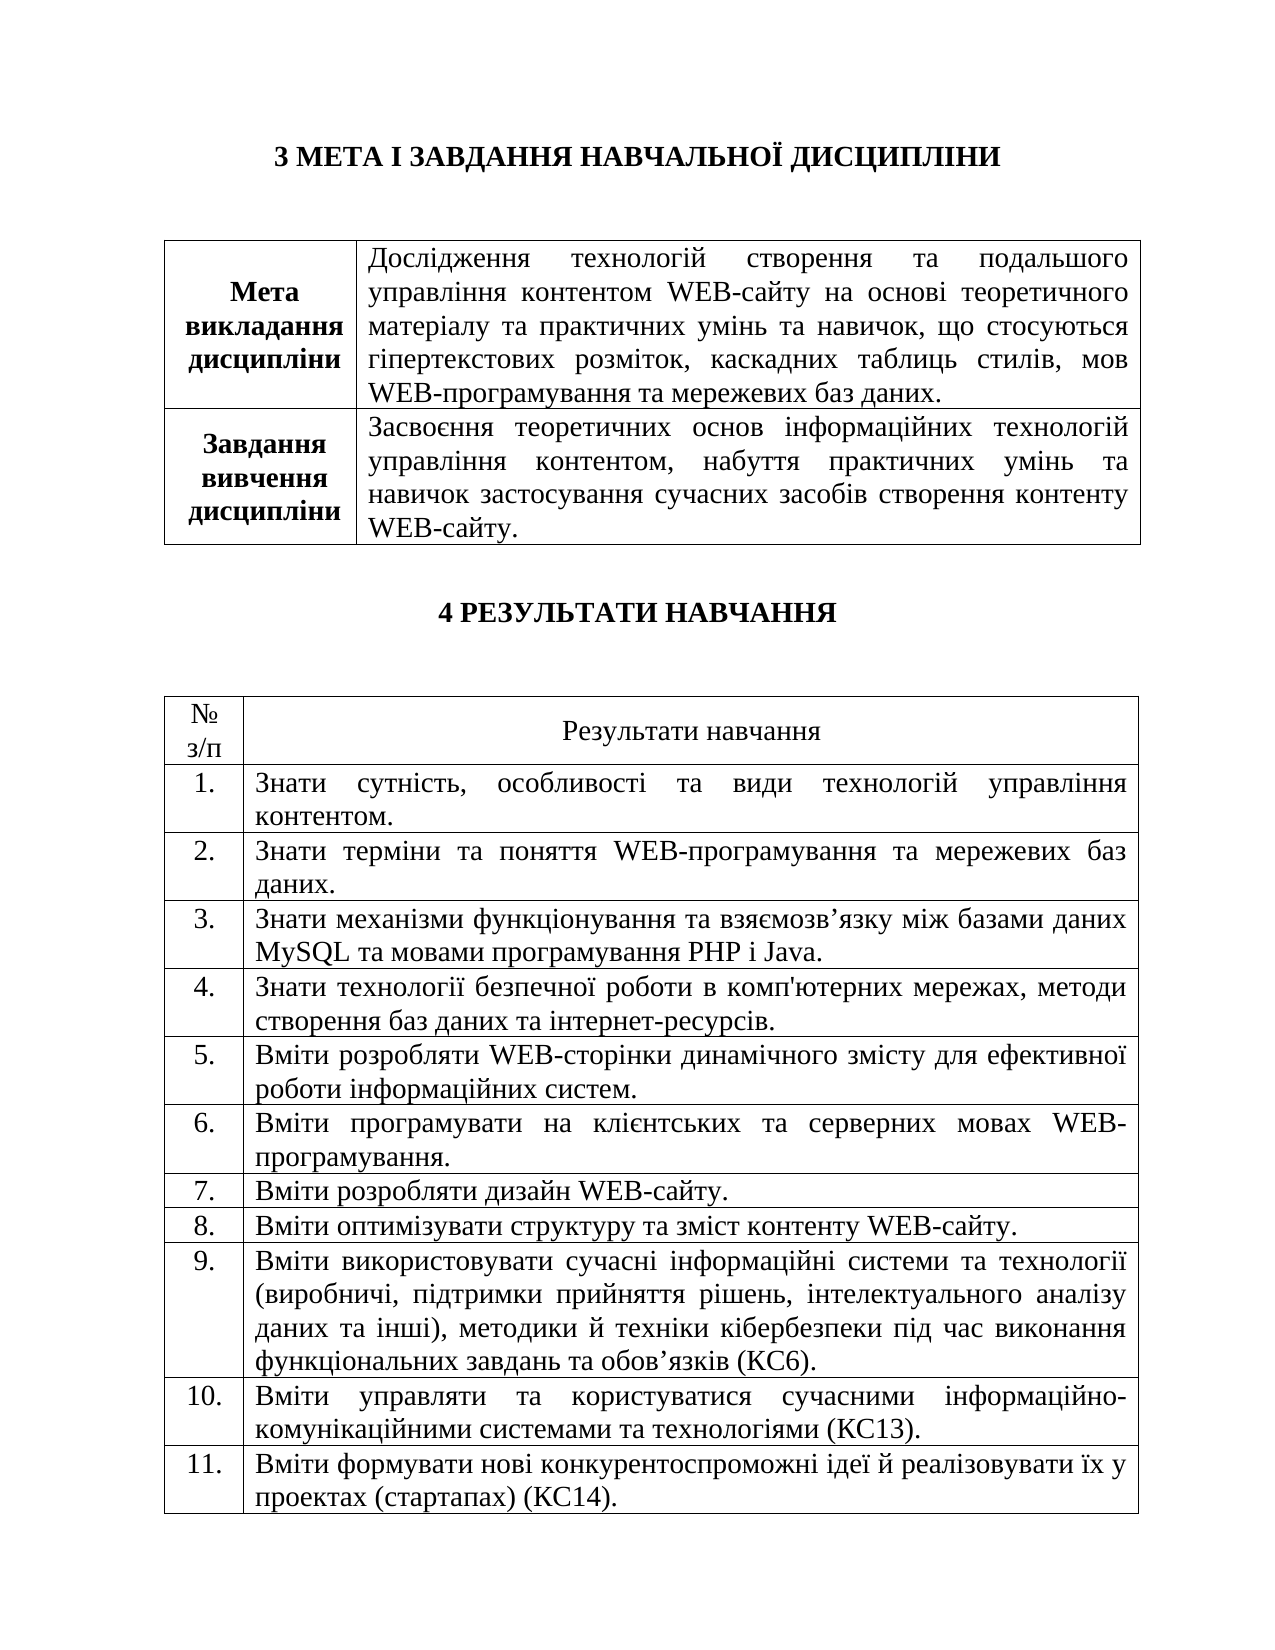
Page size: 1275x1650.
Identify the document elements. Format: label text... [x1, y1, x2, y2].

table_cell 9. [165, 1243, 243, 1377]
table_cell 4. [165, 969, 243, 1036]
table_cell 7. [165, 1174, 243, 1207]
table_header Мета викладання дисципліни [165, 241, 356, 408]
table_cell 3. [165, 901, 243, 968]
table_cell 11. [165, 1446, 243, 1513]
table_cell Знати технології безпечної роботи в комп'ютерних мережах, методи створення баз даних та інтернет-ресурсів. [244, 969, 1138, 1036]
table_cell Вміти програмувати на клієнтських та серверних мовах WEB-програмування. [244, 1105, 1138, 1172]
text 3 МЕТА І ЗАВДАННЯ НАВЧАЛЬНОЇ ДИСЦИПЛІНИ [150, 139, 1125, 172]
table_cell Знати терміни та поняття WEB-програмування та мережевих баз даних. [244, 833, 1138, 900]
table_cell Вміти оптимізувати структуру та зміст контенту WEB-сайту. [244, 1208, 1138, 1242]
table_cell 1. [165, 765, 243, 832]
text 4 РЕЗУЛЬТАТИ НАВЧАННЯ [150, 595, 1125, 628]
table_header Результати навчання [244, 697, 1138, 764]
table_cell Вміти розробляти WEB-сторінки динамічного змісту для ефективної роботи інформаційних систем. [244, 1037, 1138, 1104]
table_cell Засвоєння теоретичних основ інформаційних технологій управління контентом, набуття практичних умінь та навичок застосування сучасних засобів створення контенту WEB-сайту. [357, 409, 1140, 543]
table_cell 5. [165, 1037, 243, 1104]
table_cell Вміти використовувати сучасні інформаційні системи та технології (виробничі, підтримки прийняття рішень, інтелектуального аналізу даних та інші), методики й техніки кібербезпеки під час виконання функціональних завдань та обов’язків (КС6). [244, 1243, 1138, 1377]
table_cell Вміти розробляти дизайн WEB-сайту. [244, 1174, 1138, 1207]
table_cell Вміти управляти та користуватися сучасними інформаційно-комунікаційними системами та технологіями (КС13). [244, 1378, 1138, 1445]
table_cell Вміти формувати нові конкурентоспроможні ідеї й реалізовувати їх у проектах (стартапах) (КС14). [244, 1446, 1138, 1513]
table_header № з/п [165, 697, 243, 764]
table_cell 8. [165, 1208, 243, 1242]
table_cell 6. [165, 1105, 243, 1172]
table_cell 10. [165, 1378, 243, 1445]
table_cell Знати сутність, особливості та види технологій управління контентом. [244, 765, 1138, 832]
table_cell Знати механізми функціонування та взяємозв’язку між базами даних MySQL та мовами програмування PHP і Java. [244, 901, 1138, 968]
table_cell Завдання вивчення дисципліни [165, 409, 356, 543]
table_header Дослідження технологій створення та подальшого управління контентом WEB-сайту на основі теоретичного матеріалу та практичних умінь та навичок, що стосуються гіпертекстових розміток, каскадних таблиць стилів, мов WEB-програмування та мережевих баз даних. [357, 241, 1140, 408]
table_cell 2. [165, 833, 243, 900]
